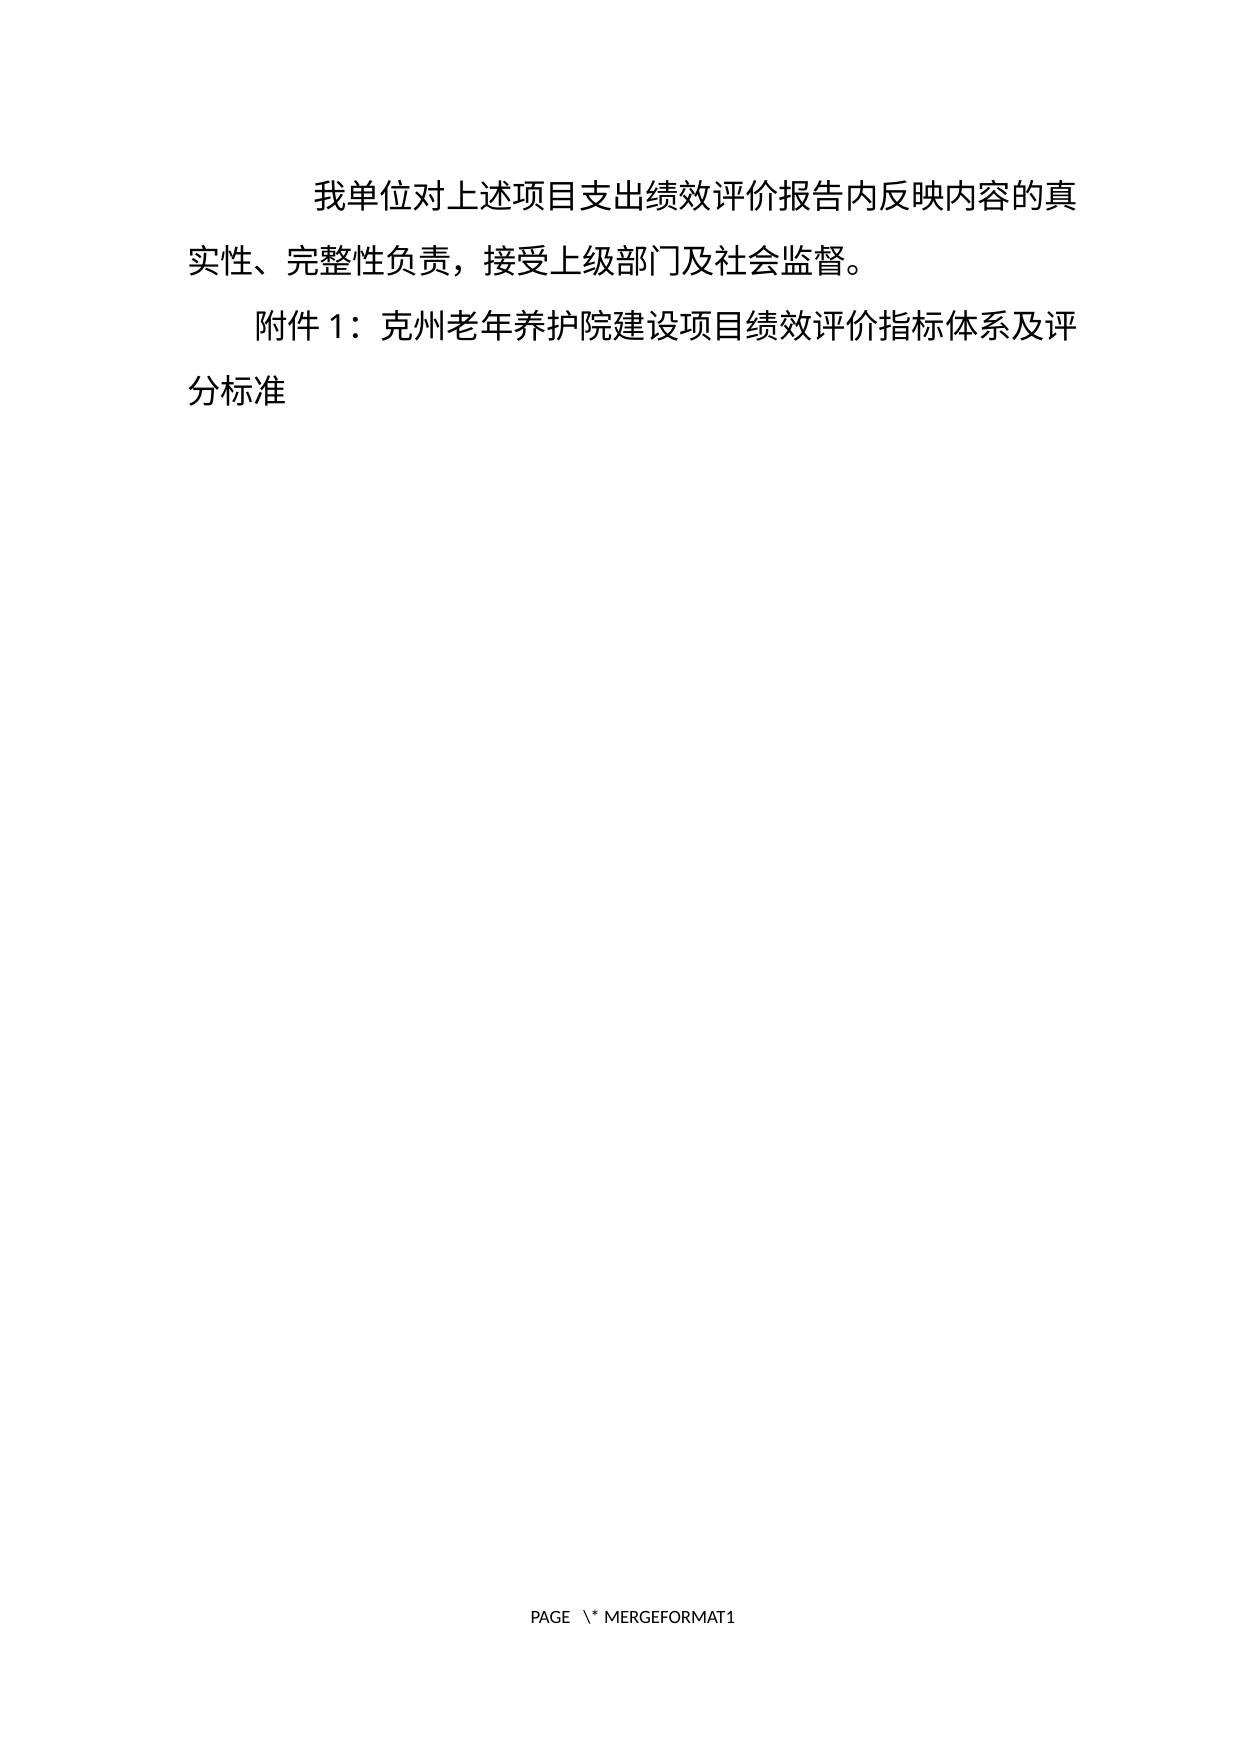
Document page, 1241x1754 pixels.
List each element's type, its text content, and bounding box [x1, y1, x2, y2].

text 我单位对上述项目支出绩效评价报告内反映内容的真实性、完整性负责，接受上级部门及社会监督。 附件1：克州老年养护院建设项目绩效评价指标体系及评分标准 [187, 162, 1078, 422]
